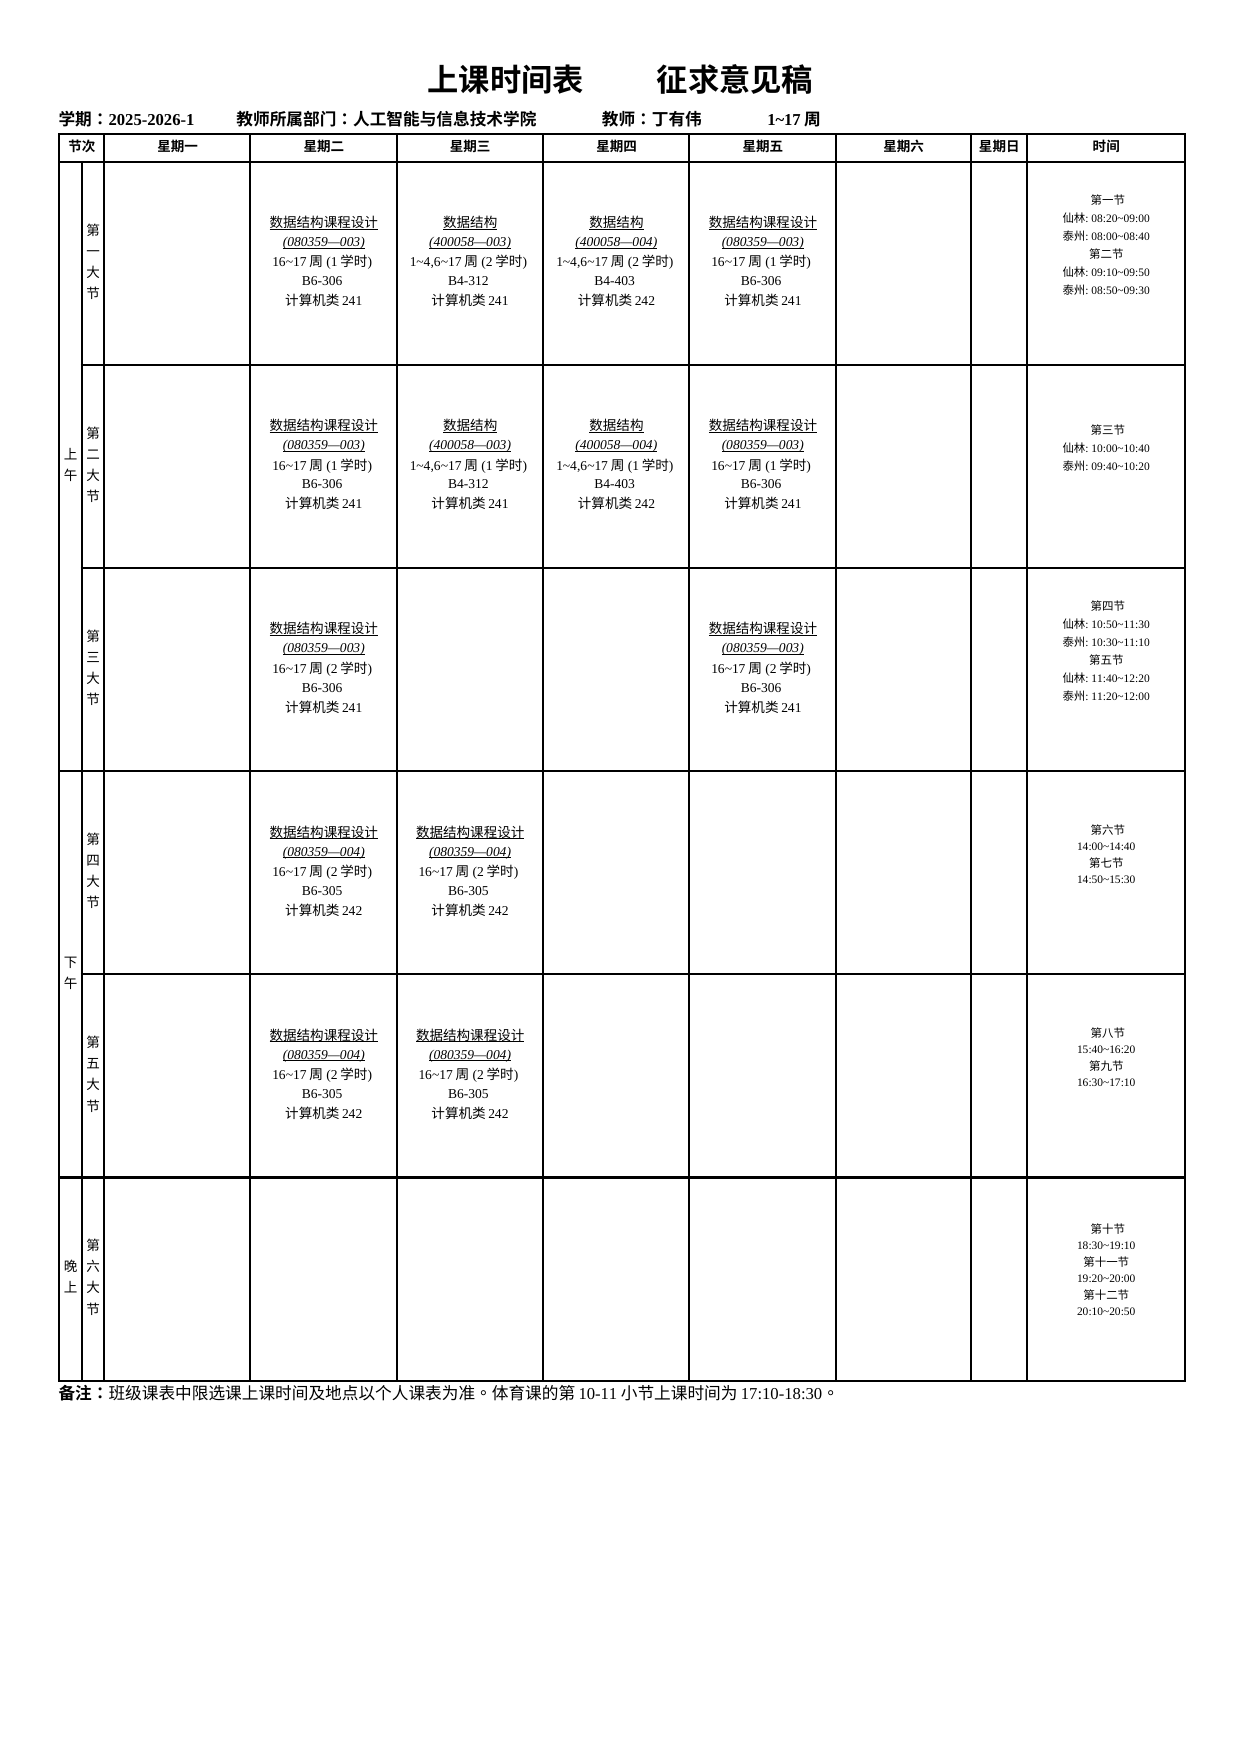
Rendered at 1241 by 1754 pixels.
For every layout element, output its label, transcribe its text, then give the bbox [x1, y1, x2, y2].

table_cell 第五大节 [83, 975, 103, 1176]
table_cell [837, 772, 970, 973]
text 上课时间表 征求意见稿 [58, 58, 1182, 101]
table_cell [544, 772, 688, 973]
table_cell 数据结构课程设计 (080359—003) 16~17周 (1学时) B6-306 计算机类241 [251, 366, 396, 567]
table_cell 数据结构 (400058—003) 1~4,6~17周 (1学时) B4-312 计算机类241 [398, 366, 542, 567]
text 备注：班级课表中限选课上课时间及地点以个人课表为准。体育课的第10-11小节上课时间为17:10-18:30。 [58, 1382, 1182, 1404]
table_cell [251, 1179, 396, 1379]
table_cell 上午 [60, 163, 81, 770]
table_cell 数据结构课程设计 (080359—004) 16~17周 (2学时) B6-305 计算机类242 [251, 772, 396, 973]
table_cell 第十节 18:30~19:10 第十一节 19:20~20:00 第十二节 20:10~20:50 [1028, 1179, 1184, 1379]
table_cell 数据结构课程设计 (080359—003) 16~17周 (1学时) B6-306 计算机类241 [251, 163, 396, 364]
table_cell [105, 975, 249, 1176]
table_cell [972, 772, 1026, 973]
table_header 星期二 [251, 135, 396, 161]
table_cell [837, 366, 970, 567]
table_cell 数据结构 (400058—003) 1~4,6~17周 (2学时) B4-312 计算机类241 [398, 163, 542, 364]
table_cell 数据结构课程设计 (080359—003) 16~17周 (1学时) B6-306 计算机类241 [690, 366, 835, 567]
table_header 星期六 [837, 135, 970, 161]
table_cell 第六大节 [83, 1179, 103, 1379]
table_header 时间 [1028, 135, 1184, 161]
table_cell 第一节 仙林: 08:20~09:00 泰州: 08:00~08:40 第二节 仙林: 09:10~09:50 泰州: 08:50~09:30 [1028, 163, 1184, 364]
table_cell [690, 1179, 835, 1379]
table_cell [105, 163, 249, 364]
table_cell [544, 569, 688, 770]
table_cell 数据结构 (400058—004) 1~4,6~17周 (2学时) B4-403 计算机类242 [544, 163, 688, 364]
table_cell 第八节 15:40~16:20 第九节 16:30~17:10 [1028, 975, 1184, 1176]
table_cell [972, 1179, 1026, 1379]
table_cell [105, 366, 249, 567]
table_cell 数据结构课程设计 (080359—004) 16~17周 (2学时) B6-305 计算机类242 [398, 975, 542, 1176]
table_cell 数据结构课程设计 (080359—004) 16~17周 (2学时) B6-305 计算机类242 [251, 975, 396, 1176]
table_header 星期五 [690, 135, 835, 161]
table_cell 晚上 [60, 1179, 81, 1379]
table_cell 数据结构课程设计 (080359—003) 16~17周 (2学时) B6-306 计算机类241 [690, 569, 835, 770]
table_header 星期一 [105, 135, 249, 161]
table_cell [398, 1179, 542, 1379]
table_cell 第二大节 [83, 366, 103, 567]
table_cell 第六节 14:00~14:40 第七节 14:50~15:30 [1028, 772, 1184, 973]
table_cell [972, 366, 1026, 567]
table_cell [837, 163, 970, 364]
table_cell 第一大节 [83, 163, 103, 364]
table_cell [837, 975, 970, 1176]
table_cell [972, 569, 1026, 770]
table_cell [544, 975, 688, 1176]
table_cell [837, 1179, 970, 1379]
table_cell 下午 [60, 772, 81, 1176]
table_cell 数据结构 (400058—004) 1~4,6~17周 (1学时) B4-403 计算机类242 [544, 366, 688, 567]
table_cell 数据结构课程设计 (080359—003) 16~17周 (2学时) B6-306 计算机类241 [251, 569, 396, 770]
table_cell 第三节 仙林: 10:00~10:40 泰州: 09:40~10:20 [1028, 366, 1184, 567]
table_cell [398, 569, 542, 770]
table_header 节次 [60, 135, 103, 161]
text 学期：2025-2026-1 教师所属部门：人工智能与信息技术学院 教师：丁有伟 1~17周 [58, 107, 1182, 130]
table_cell [544, 1179, 688, 1379]
table_cell [105, 772, 249, 973]
table_cell 数据结构课程设计 (080359—003) 16~17周 (1学时) B6-306 计算机类241 [690, 163, 835, 364]
table_cell 数据结构课程设计 (080359—004) 16~17周 (2学时) B6-305 计算机类242 [398, 772, 542, 973]
table_cell [105, 569, 249, 770]
table_header 星期三 [398, 135, 542, 161]
table_cell [837, 569, 970, 770]
table_cell 第三大节 [83, 569, 103, 770]
table_cell 第四节 仙林: 10:50~11:30 泰州: 10:30~11:10 第五节 仙林: 11:40~12:20 泰州: 11:20~12:00 [1028, 569, 1184, 770]
table_cell [972, 163, 1026, 364]
table_cell [690, 772, 835, 973]
table_cell [105, 1179, 249, 1379]
table_cell [972, 975, 1026, 1176]
table_header 星期四 [544, 135, 688, 161]
table_cell [690, 975, 835, 1176]
table_header 星期日 [972, 135, 1026, 161]
table_cell 第四大节 [83, 772, 103, 973]
